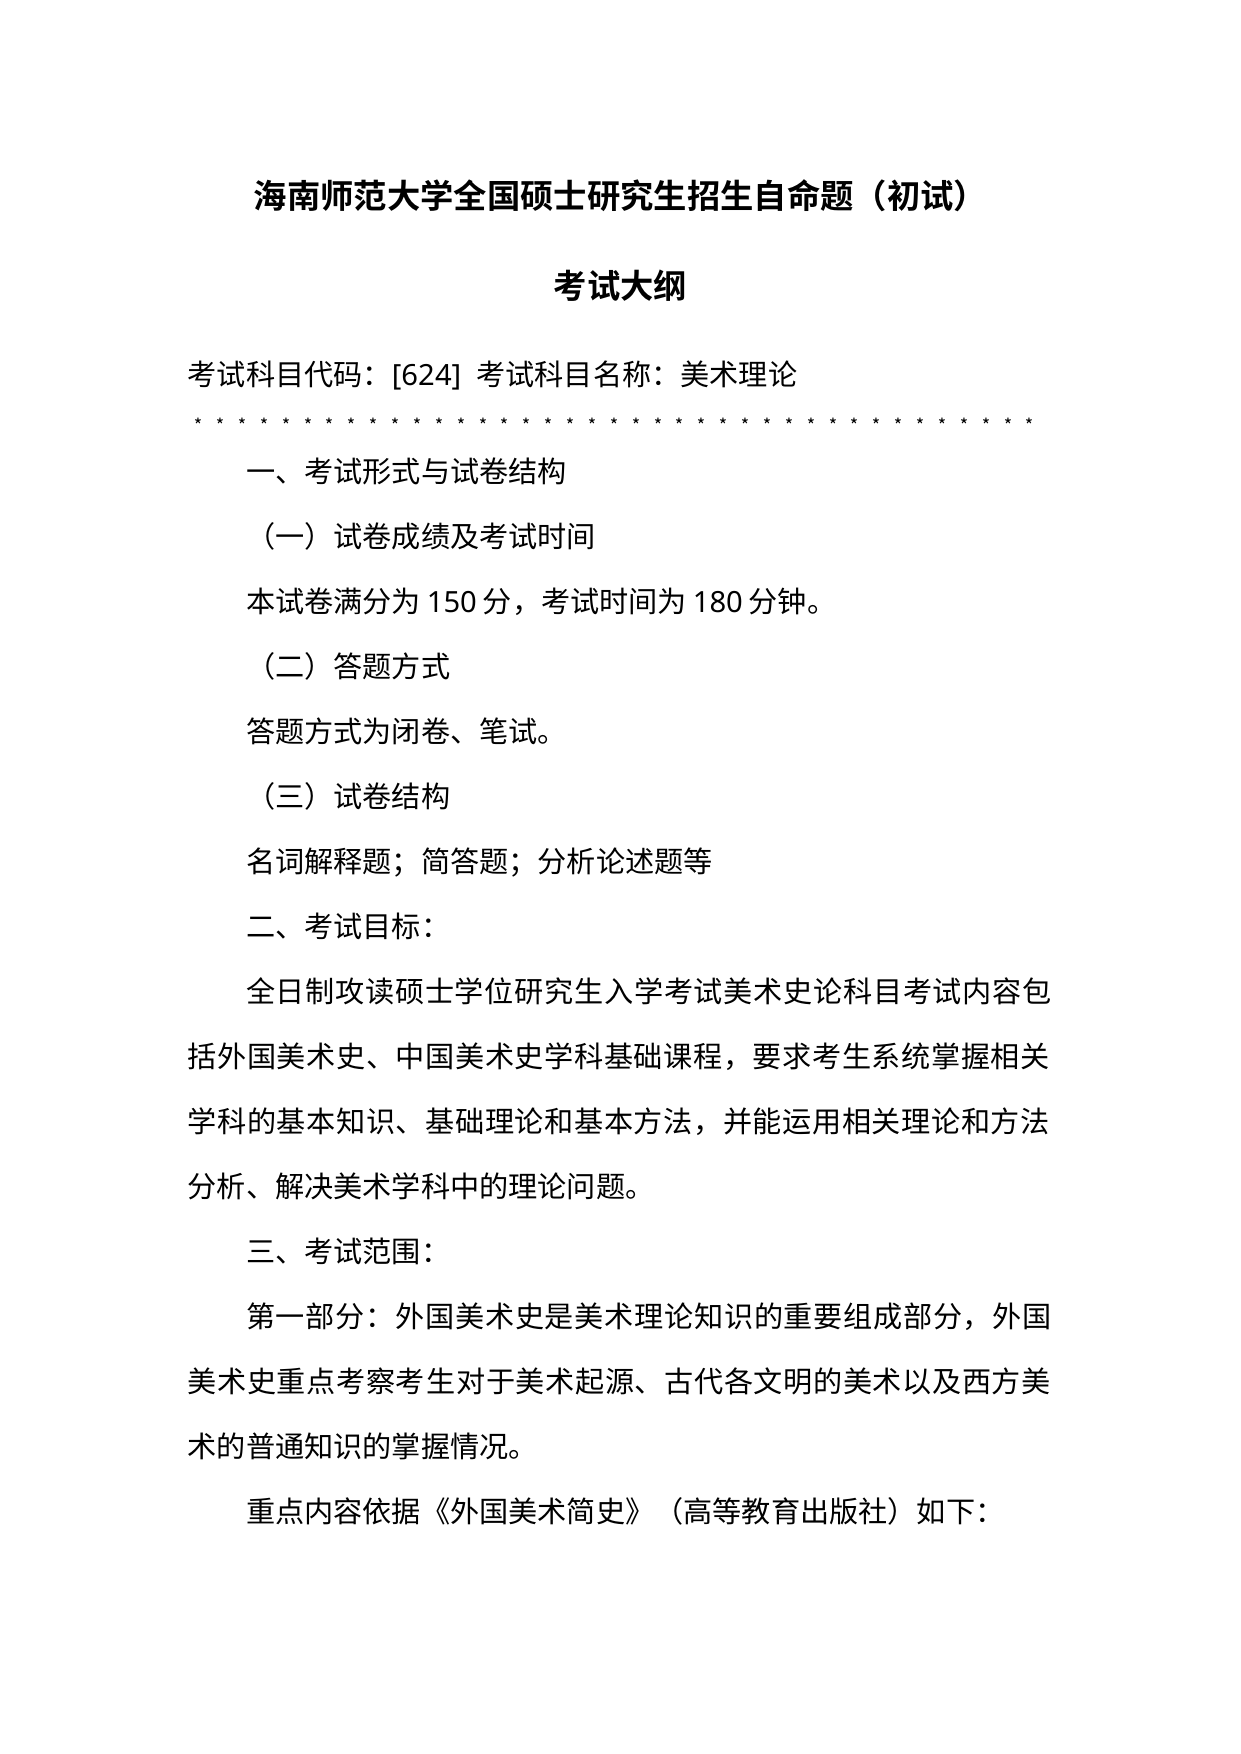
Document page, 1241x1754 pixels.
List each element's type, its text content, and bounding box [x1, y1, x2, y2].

text 第一部分：外国美术史是美术理论知识的重要组成部分，外国美术史重点考察考生对于美术起源、古代各文明的美术以及西方美术的普通知识的掌握情况。 [187, 1283, 1053, 1478]
text 三、考试范围： [187, 1218, 1053, 1283]
text 考试大纲 [187, 251, 1053, 316]
text （三）试卷结构 [187, 763, 1053, 828]
text （二）答题方式 [187, 633, 1053, 698]
text 本试卷满分为150分，考试时间为180分钟。 [187, 568, 1053, 633]
text （一）试卷成绩及考试时间 [187, 503, 1053, 568]
text 答题方式为闭卷、笔试。 [187, 698, 1053, 763]
text 一、考试形式与试卷结构 [187, 438, 1053, 503]
text 考试科目代码：[624] 考试科目名称：美术理论 [187, 340, 1053, 405]
text 名词解释题；简答题；分析论述题等 [187, 828, 1053, 893]
text ﹡﹡﹡﹡﹡﹡﹡﹡﹡﹡﹡﹡﹡﹡﹡﹡﹡﹡﹡﹡﹡﹡﹡﹡﹡﹡﹡﹡﹡﹡﹡﹡﹡﹡﹡﹡﹡﹡﹡ [187, 405, 1053, 438]
text 重点内容依据《外国美术简史》（高等教育出版社）如下： [187, 1478, 1053, 1543]
text 二、考试目标： [187, 893, 1053, 958]
text 全日制攻读硕士学位研究生入学考试美术史论科目考试内容包括外国美术史、中国美术史学科基础课程，要求考生系统掌握相关学科的基本知识、基础理论和基本方法，并能运用相关理论和方法分析、解决美术学科中的理论问题。 [187, 958, 1053, 1218]
text 海南师范大学全国硕士研究生招生自命题（初试） [187, 162, 1053, 227]
